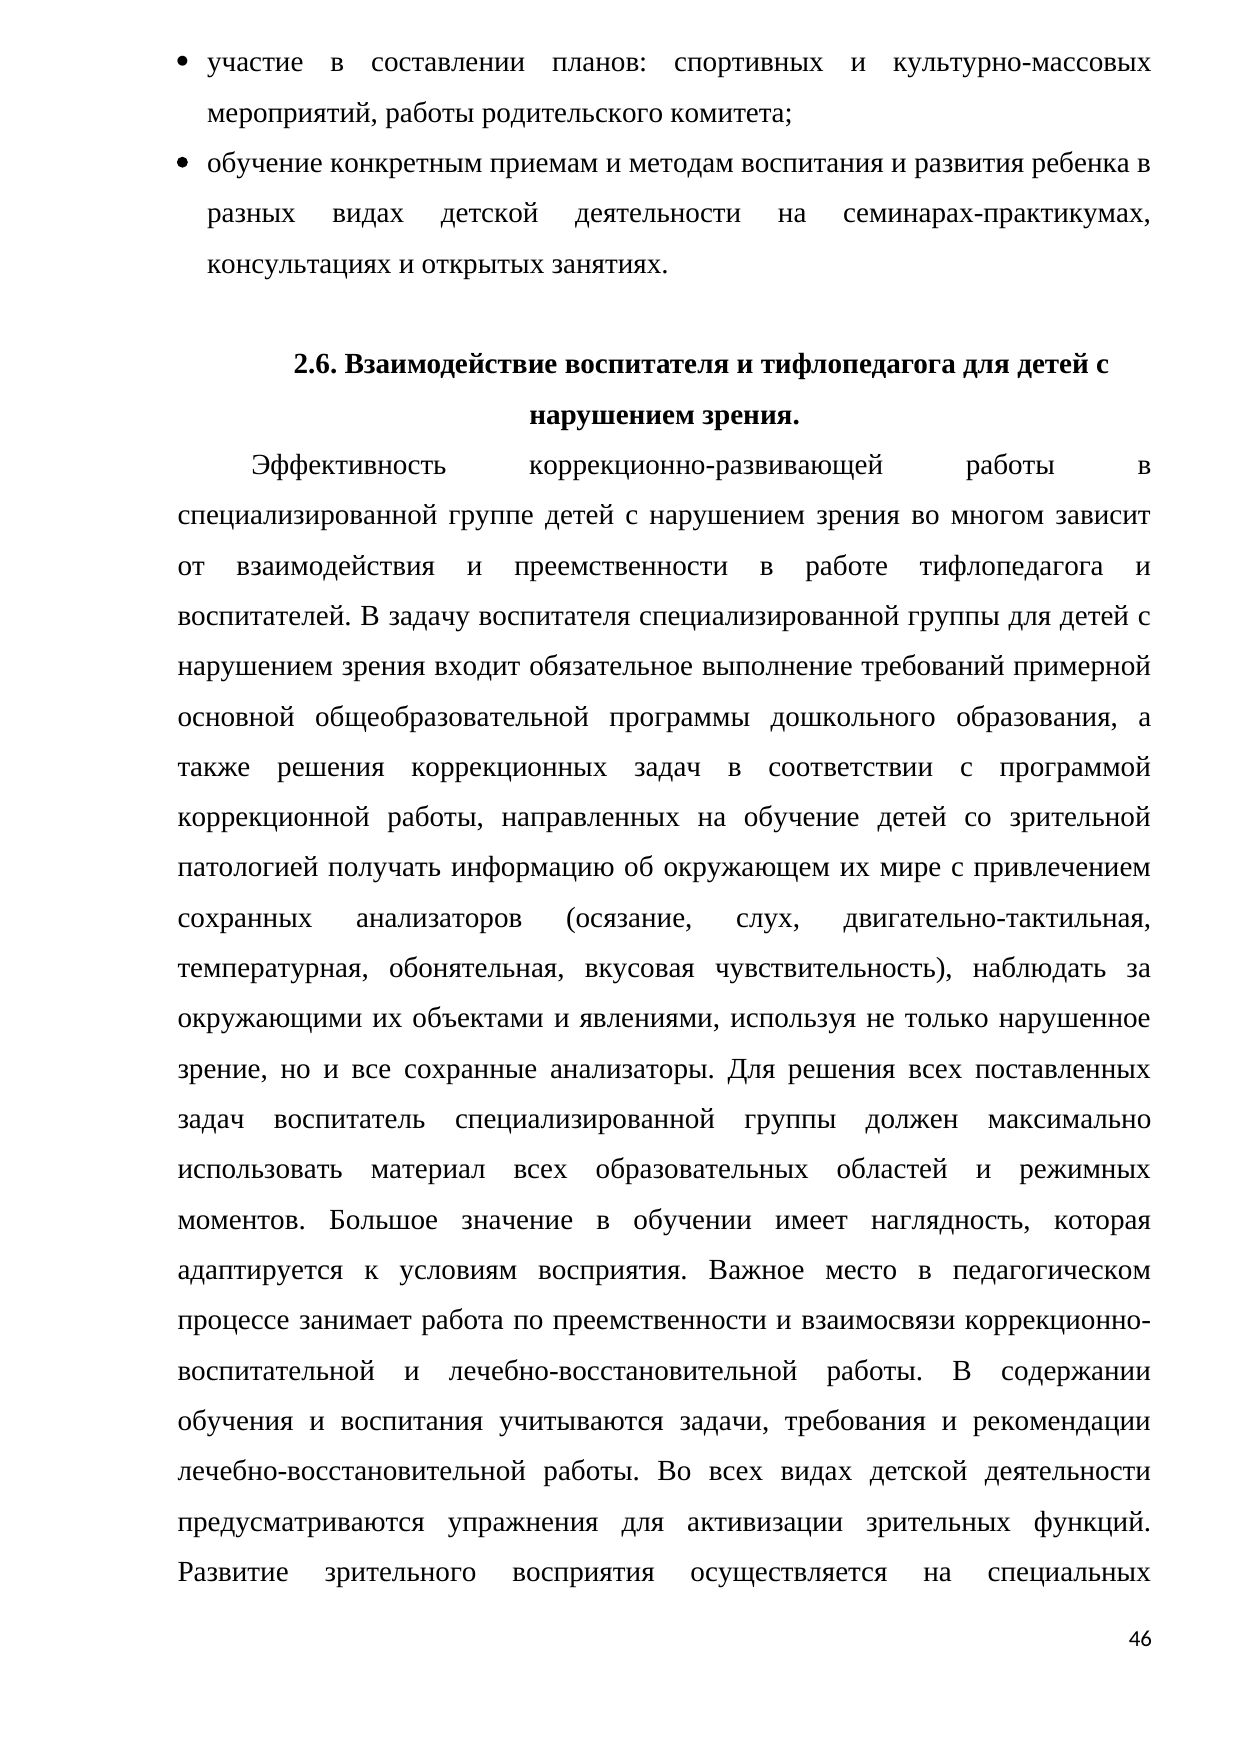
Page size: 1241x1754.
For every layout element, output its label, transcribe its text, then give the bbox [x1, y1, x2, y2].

list обучение конкретным приемам и методам воспитания и развития ребенка в разных видах детской деятельности на семинарах-практикумах, консультациях и открытых занятиях. [177, 145, 1152, 279]
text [177, 447, 1152, 1587]
text 2.6. Взаимодействие воспитателя и тифлопедагога для детей с нарушением зрения. [177, 346, 1152, 430]
list участие в составлении планов: спортивных и культурно-массовых мероприятий, работы родительского комитета; [177, 44, 1152, 128]
